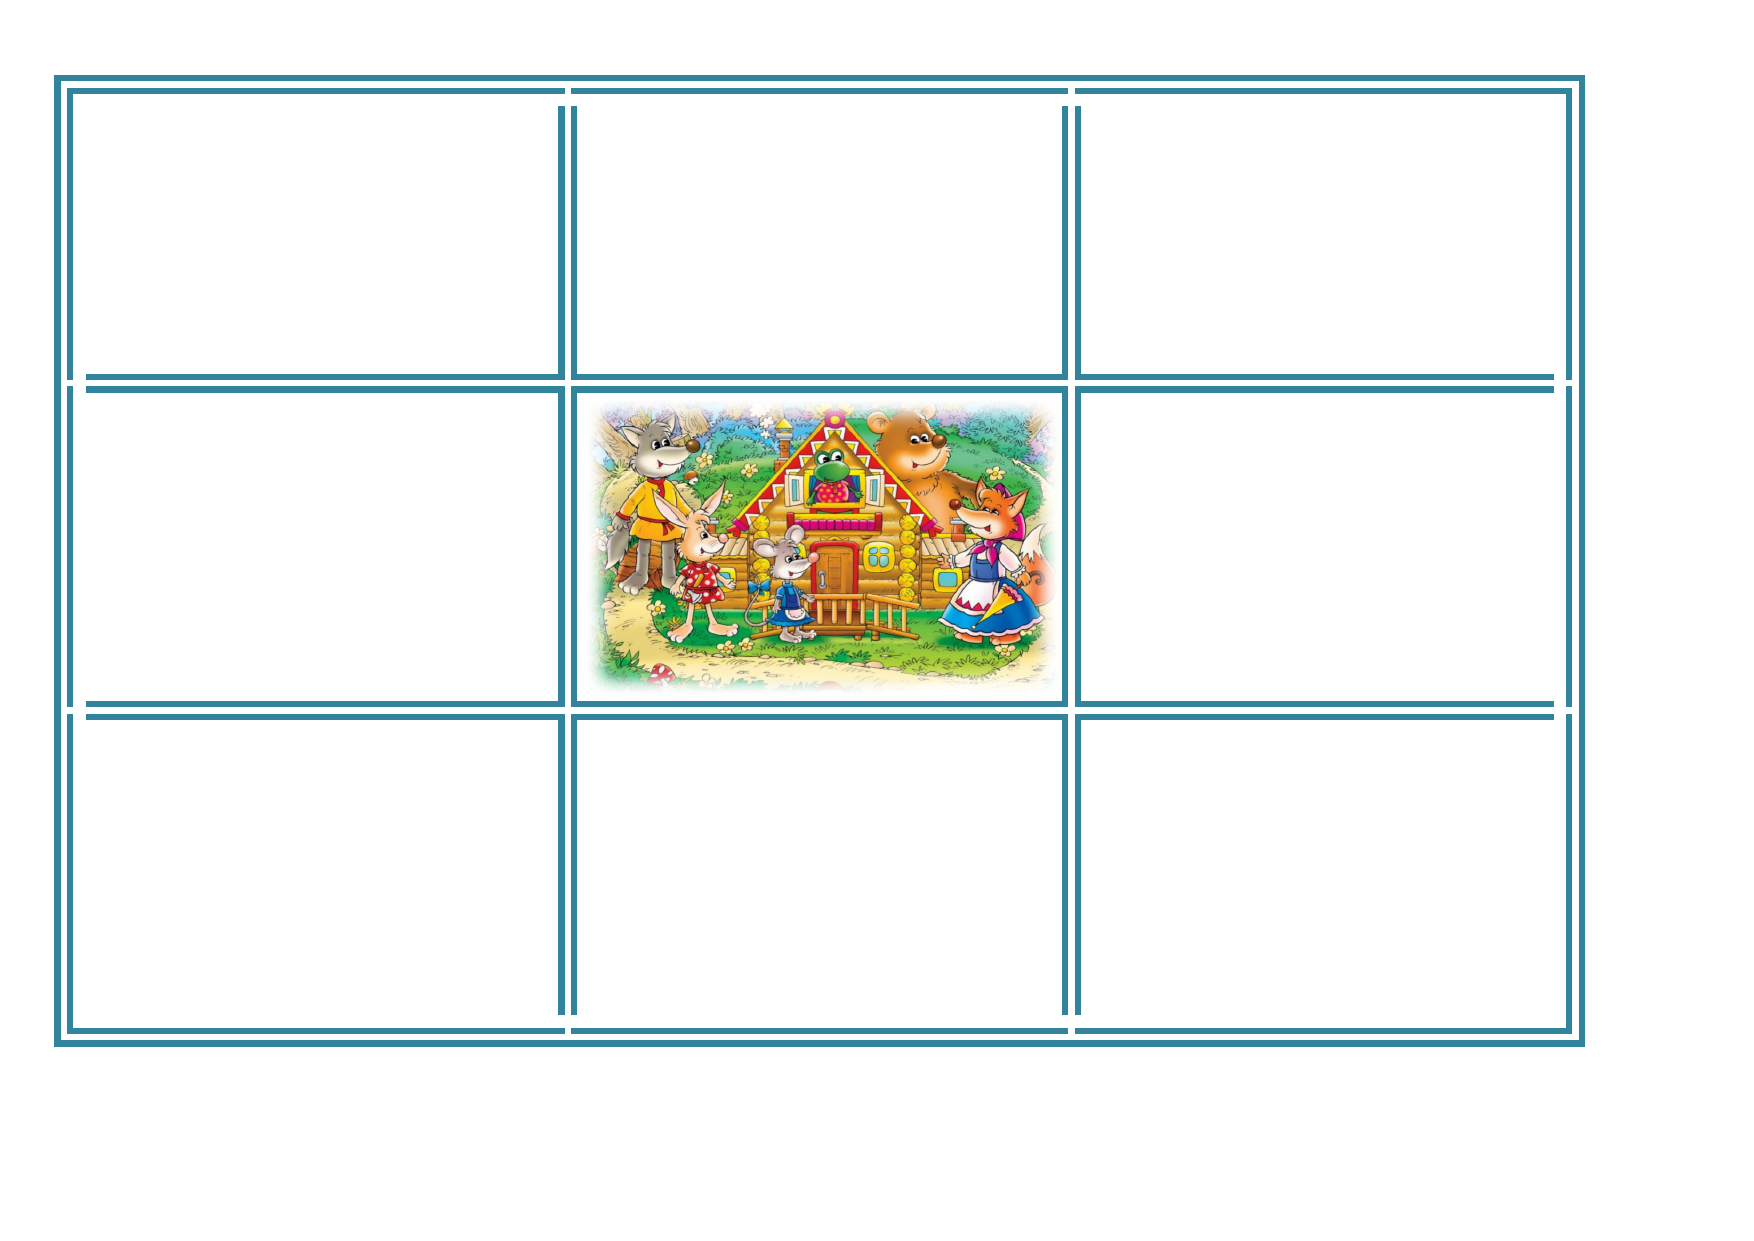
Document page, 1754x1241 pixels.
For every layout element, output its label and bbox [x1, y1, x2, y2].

table_cell [1071, 701, 1575, 1028]
picture [615, 427, 1031, 667]
table_header [568, 81, 1071, 374]
table_header [64, 81, 568, 374]
table_header [1071, 81, 1575, 374]
table_cell [1071, 374, 1575, 701]
table_cell [64, 374, 568, 701]
table_cell [568, 701, 1071, 1028]
table_cell [568, 374, 1071, 701]
table_cell [64, 701, 568, 1028]
